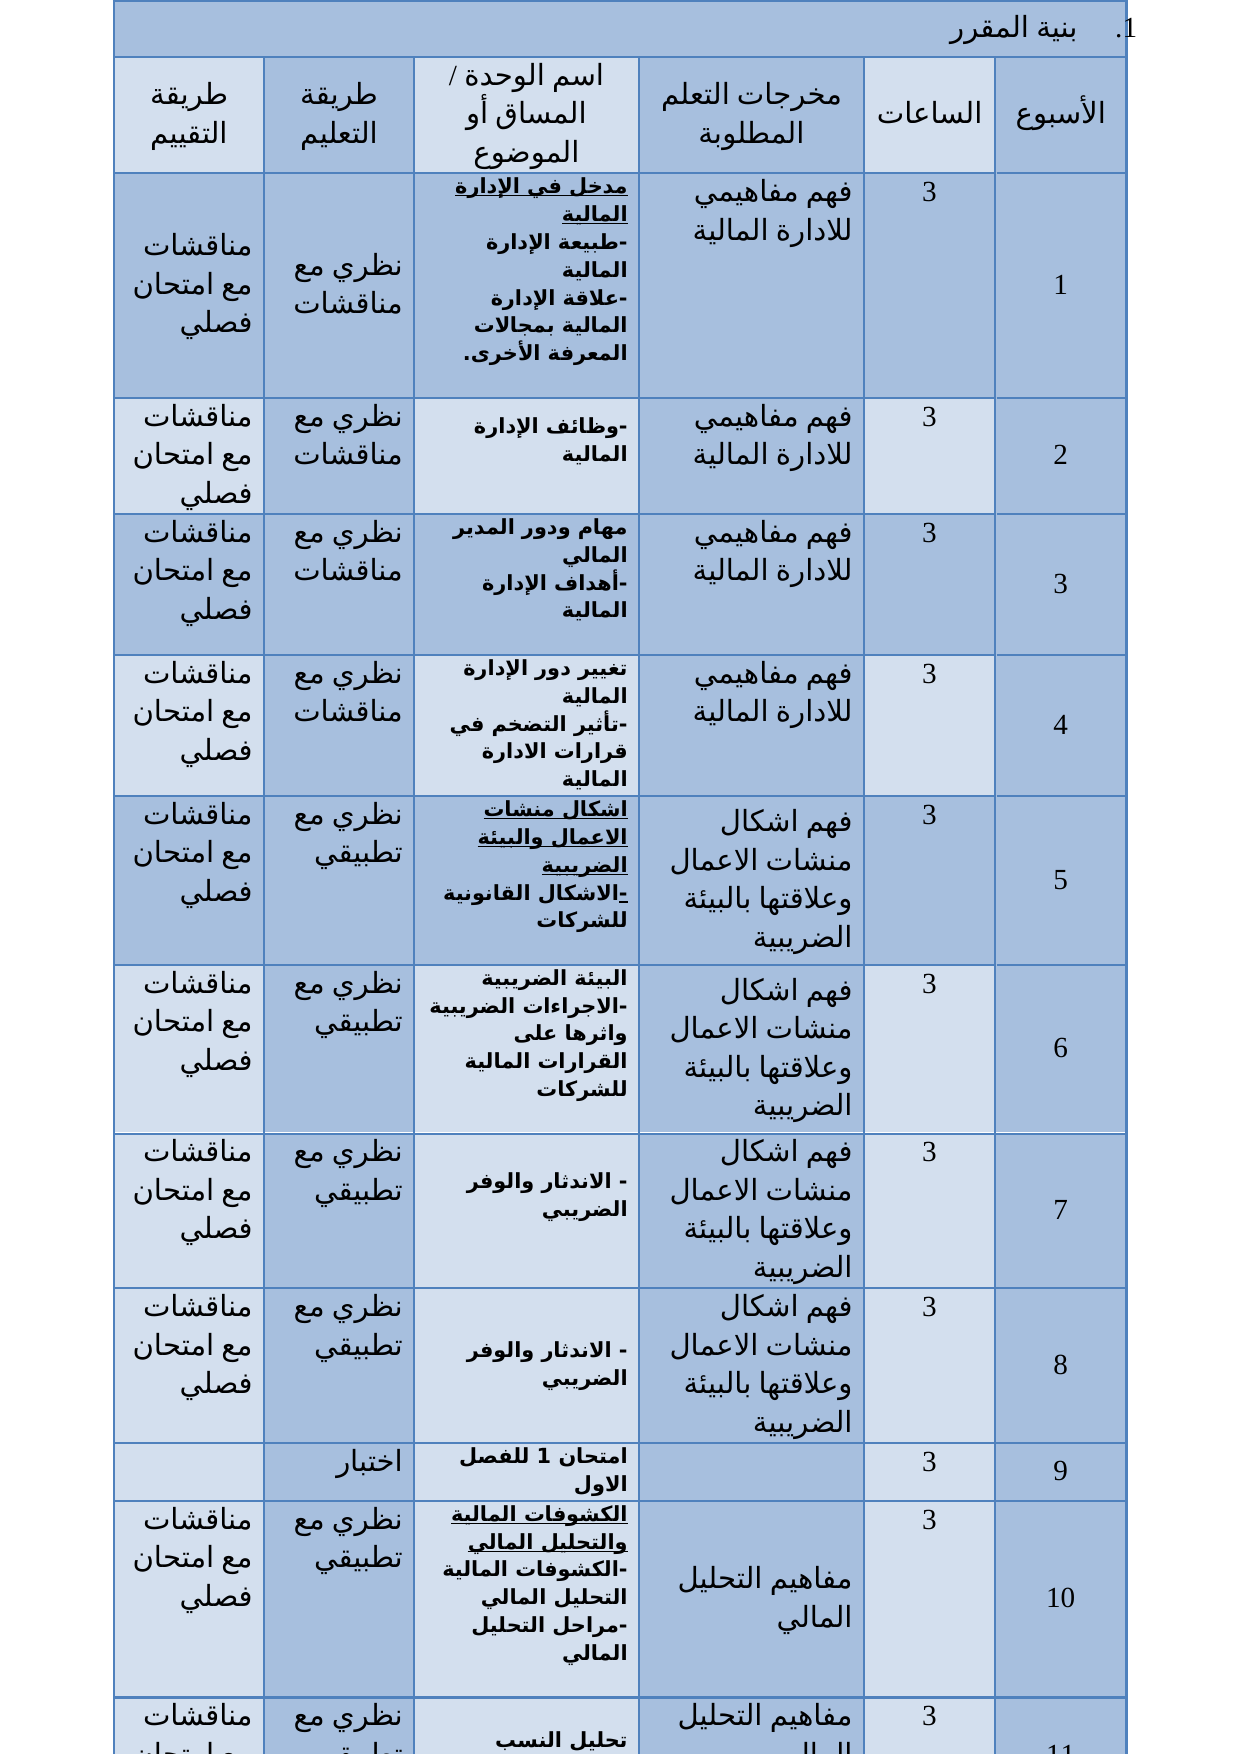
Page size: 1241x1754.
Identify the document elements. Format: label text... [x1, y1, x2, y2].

table_cell 5 [996, 796, 1125, 964]
table_cell مخرجات التعلم المطلوبة [640, 58, 863, 172]
table_cell مناقشات مع امتحان فصلي [115, 1289, 263, 1442]
table_cell 11 [996, 1699, 1125, 1754]
table_cell 8 [996, 1289, 1125, 1442]
table_cell مناقشات مع امتحان فصلي [115, 1502, 263, 1696]
table_cell 3 [865, 1289, 994, 1442]
table_cell فهم اشكال منشات الاعمال وعلاقتها بالبيئة الضريبية [640, 797, 863, 964]
table_cell مناقشات مع امتحان فصلي [115, 1135, 263, 1287]
table_cell نظري مع تطبيقي [265, 1699, 413, 1754]
table_cell 2 [996, 398, 1125, 513]
table_cell تغيير دور الإدارة المالية -تأثير التضخم في قرارات الادارة المالية [415, 656, 638, 795]
table_cell فهم مفاهيمي للادارة المالية [640, 515, 863, 654]
table_cell - الاندثار والوفر الضريبي [415, 1135, 638, 1287]
table_cell طريقة التقييم [115, 58, 263, 172]
table_cell فهم اشكال منشات الاعمال وعلاقتها بالبيئة الضريبية [640, 966, 863, 1132]
table_cell -وظائف الإدارة المالية [415, 399, 638, 513]
table_cell مناقشات مع امتحان فصلي [115, 966, 263, 1132]
table_cell 3 [865, 966, 994, 1132]
table_cell 3 [865, 1135, 994, 1287]
table_cell نظري مع تطبيقي [265, 797, 413, 964]
table_cell نظري مع مناقشات [265, 656, 413, 795]
table_cell فهم اشكال منشات الاعمال وعلاقتها بالبيئة الضريبية [640, 1135, 863, 1287]
table_cell اشكال منشات الاعمال والبيئة الضريبية -الاشكال القانونية للشركات [415, 797, 638, 964]
table_cell مفاهيم التحليل المالي [640, 1699, 863, 1754]
table_cell طريقة التعليم [265, 58, 413, 172]
table_cell [115, 1444, 263, 1500]
table_cell مناقشات مع امتحان فصلي [115, 174, 263, 397]
table_cell فهم اشكال منشات الاعمال وعلاقتها بالبيئة الضريبية [640, 1289, 863, 1442]
table_cell [640, 1444, 863, 1500]
table_cell 3 [865, 1699, 994, 1754]
table_cell فهم مفاهيمي للادارة المالية [640, 656, 863, 795]
table_cell نظري مع تطبيقي [265, 966, 413, 1132]
table_cell نظري مع تطبيقي [265, 1502, 413, 1696]
table_cell الساعات [865, 58, 994, 172]
table_cell نظري مع مناقشات [265, 399, 413, 513]
table_cell الكشوفات المالية والتحليل المالي -الكشوفات المالية التحليل المالي -مراحل التحليل المالي [415, 1502, 638, 1696]
table_cell 3 [865, 1502, 994, 1696]
table_cell البيئة الضريبية -الاجراءات الضريبية واثرها على القرارات المالية للشركات [415, 966, 638, 1132]
table_cell 3 [865, 399, 994, 513]
table_cell مناقشات مع امتحان فصلي [115, 1699, 263, 1754]
table_cell نظري مع تطبيقي [265, 1135, 413, 1287]
table_cell 3 [996, 514, 1125, 654]
table_cell 4 [996, 655, 1125, 795]
table_cell 10 [996, 1502, 1125, 1696]
table_cell 3 [865, 797, 994, 964]
table_cell 3 [865, 1444, 994, 1500]
table_cell مفاهيم التحليل المالي [640, 1502, 863, 1696]
table_cell 1 [996, 173, 1125, 397]
table_cell مناقشات مع امتحان فصلي [115, 399, 263, 513]
table_cell نظري مع مناقشات [265, 515, 413, 654]
table_cell مناقشات مع امتحان فصلي [115, 656, 263, 795]
table_cell مهام ودور المدير المالي -أهداف الإدارة المالية [415, 515, 638, 654]
table_cell مدخل في الإدارة المالية -طبيعة الإدارة المالية -علاقة الإدارة المالية بمجالات المعرفة الأخرى. [415, 174, 638, 397]
table_cell امتحان 1 للفصل الاول [415, 1444, 638, 1500]
table_cell 3 [865, 515, 994, 654]
table_header بنية المقرر [115, 2, 1125, 56]
table_cell تحليل النسب المالية [415, 1699, 638, 1754]
table_cell نظري مع مناقشات [265, 174, 413, 397]
table_cell فهم مفاهيمي للادارة المالية [640, 399, 863, 513]
table_cell 6 [996, 965, 1125, 1132]
table_cell - الاندثار والوفر الضريبي [415, 1289, 638, 1442]
table_cell مناقشات مع امتحان فصلي [115, 515, 263, 654]
table_cell اسم الوحدة / المساق أو الموضوع [415, 58, 638, 172]
table_cell مناقشات مع امتحان فصلي [115, 797, 263, 964]
table_cell 7 [996, 1135, 1125, 1287]
table_cell الأسبوع [996, 58, 1125, 172]
table_cell نظري مع تطبيقي [265, 1289, 413, 1442]
table_cell 9 [996, 1444, 1125, 1500]
table_cell اختبار [265, 1444, 413, 1500]
table_cell 3 [865, 174, 994, 397]
table_cell 3 [865, 656, 994, 795]
table_cell فهم مفاهيمي للادارة المالية [640, 174, 863, 397]
